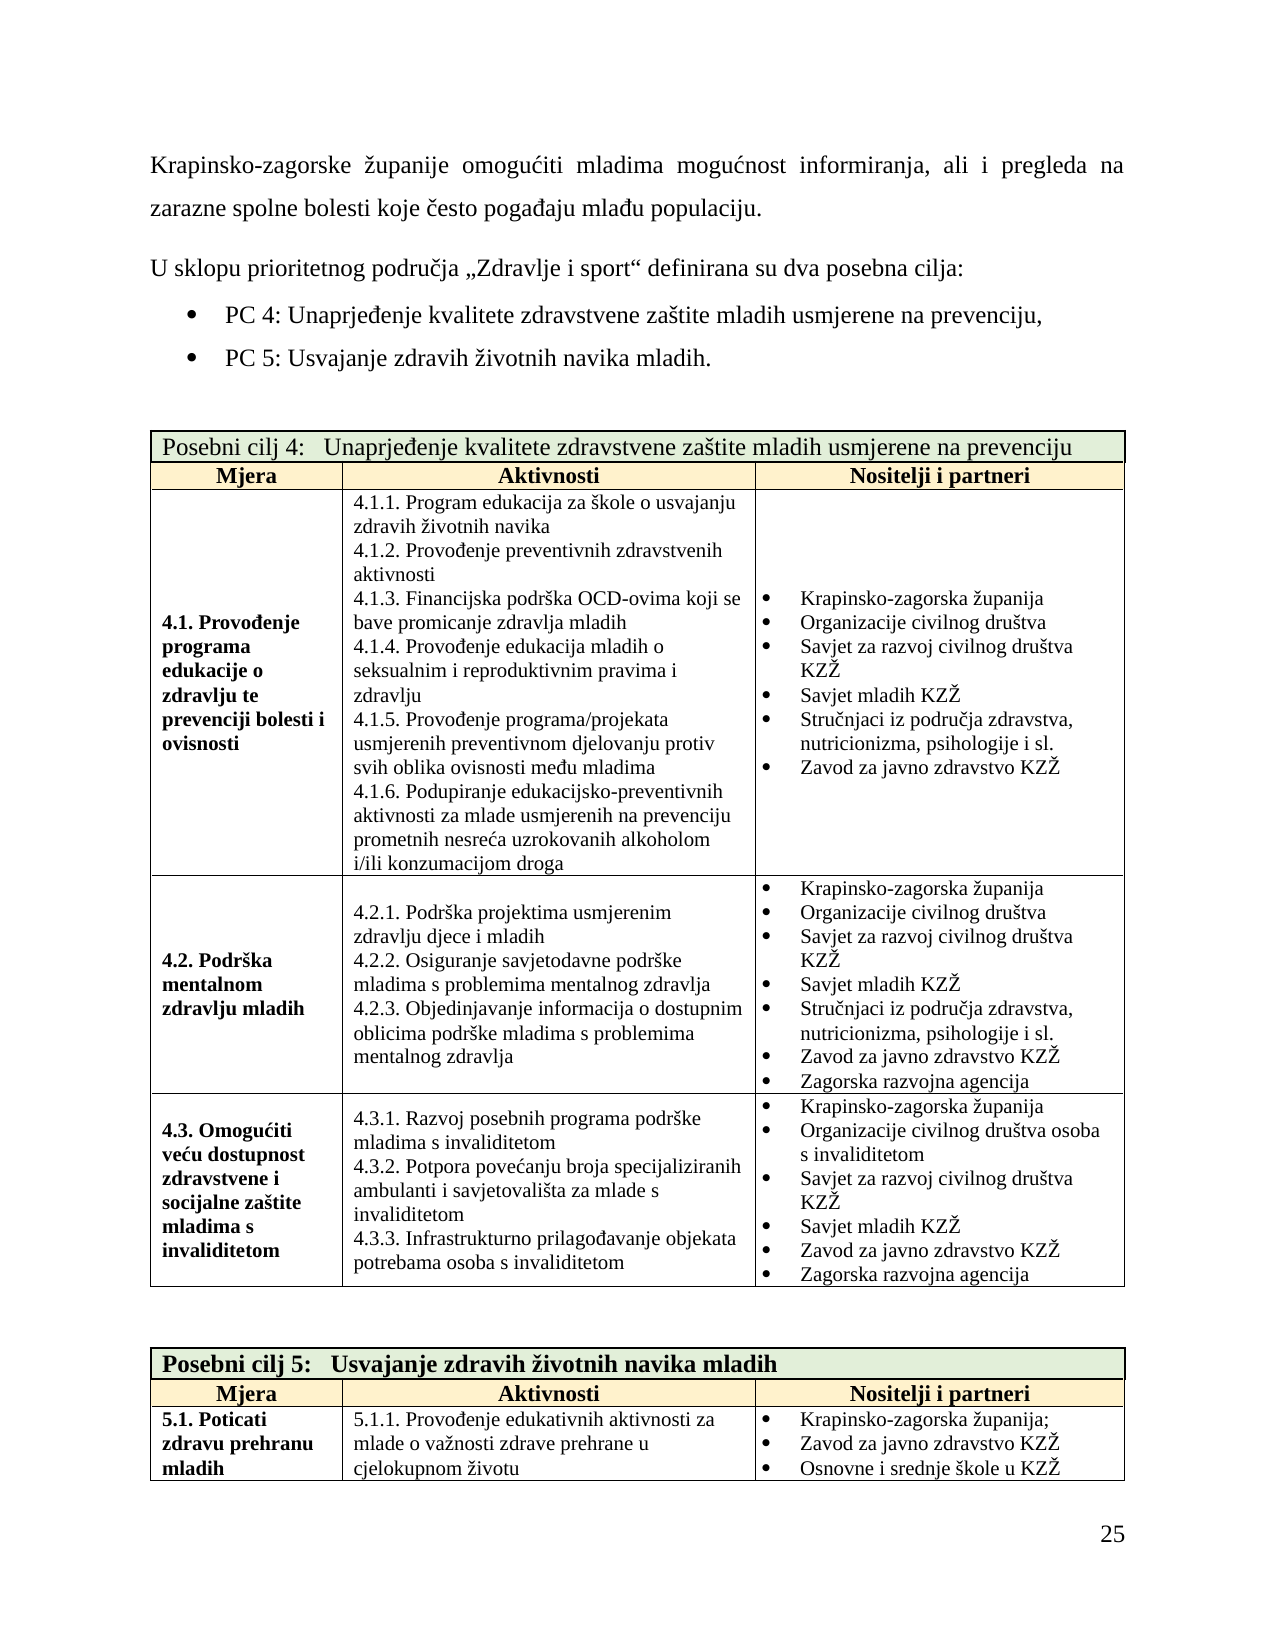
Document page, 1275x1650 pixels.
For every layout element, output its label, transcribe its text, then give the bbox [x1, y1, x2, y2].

table_cell Aktivnosti [343, 463, 755, 489]
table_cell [343, 1407, 755, 1479]
table_cell Mjera [151, 1380, 342, 1406]
table_cell 4.3. Omogućiti veću dostupnost zdravstvene i socijalne zaštite mladima s invaliditetom [151, 1093, 342, 1286]
list PC 5: Usvajanje zdravih životnih navika mladih. [187, 343, 1125, 372]
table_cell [756, 1406, 1124, 1479]
table_cell 4.1. Provođenje programa edukacije o zdravlju te prevenciji bolesti i ovisnosti [151, 489, 342, 875]
text U sklopu prioritetnog područja „Zdravlje i sport“ definirana su dva posebna cilja: [150, 253, 1125, 282]
table_cell 4.3.1. Razvoj posebnih programa podrške mladima s invaliditetom 4.3.2. Potpora povećanju broja specijaliziranih ambulanti i savjetovališta za mlade s invaliditetom 4.3.3. Infrastrukturno prilagođavanje objekata potrebama osoba s invaliditetom [343, 1094, 755, 1286]
list PC 4: Unaprjeđenje kvalitete zdravstvene zaštite mladih usmjerene na prevenciju, [187, 300, 1125, 329]
table_cell Nositelji i partneri [756, 1378, 1124, 1406]
table_cell 4.1.1. Program edukacija za škole o usvajanju zdravih životnih navika 4.1.2. Provođenje preventivnih zdravstvenih aktivnosti 4.1.3. Financijska podrška OCD-ovima koji se bave promicanje zdravlja mladih 4.1.4. Provođenje edukacija mladih o seksualnim i reproduktivnim pravima i zdravlju 4.1.5. Provođenje programa/projekata usmjerenih preventivnom djelovanju protiv svih oblika ovisnosti među mladima 4.1.6. Podupiranje edukacijsko-preventivnih aktivnosti za mlade usmjerenih na prevenciju prometnih nesreća uzrokovanih alkoholom i/ili konzumacijom droga [343, 490, 755, 875]
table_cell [151, 1406, 342, 1479]
table_header Posebni cilj 5: Usvajanje zdravih životnih navika mladih [152, 1349, 1124, 1378]
table_header Posebni cilj 4: Unaprjeđenje kvalitete zdravstvene zaštite mladih usmjerene na prevenciju [152, 432, 1124, 461]
table_cell Krapinsko-zagorska županija Organizacije civilnog društva Savjet za razvoj civilnog društva KZŽ Savjet mladih KZŽ Stručnjaci iz područja zdravstva, nutricionizma, psihologije i sl. Zavod za javno zdravstvo KZŽ [756, 489, 1124, 875]
table_cell 4.2. Podrška mentalnom zdravlju mladih [151, 875, 342, 1093]
table_cell Krapinsko-zagorska županija Organizacije civilnog društva Savjet za razvoj civilnog društva KZŽ Savjet mladih KZŽ Stručnjaci iz područja zdravstva, nutricionizma, psihologije i sl. Zavod za javno zdravstvo KZŽ Zagorska razvojna agencija [756, 875, 1124, 1093]
table_cell Krapinsko-zagorska županija Organizacije civilnog društva osoba s invaliditetom Savjet za razvoj civilnog društva KZŽ Savjet mladih KZŽ Zavod za javno zdravstvo KZŽ Zagorska razvojna agencija [756, 1093, 1124, 1286]
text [150, 150, 1125, 222]
table_cell 4.2.1. Podrška projektima usmjerenim zdravlju djece i mladih 4.2.2. Osiguranje savjetodavne podrške mladima s problemima mentalnog zdravlja 4.2.3. Objedinjavanje informacija o dostupnim oblicima podrške mladima s problemima mentalnog zdravlja [343, 876, 755, 1093]
table_cell Mjera [151, 463, 342, 489]
table_cell Aktivnosti [343, 1380, 755, 1406]
table_cell Nositelji i partneri [756, 461, 1124, 489]
